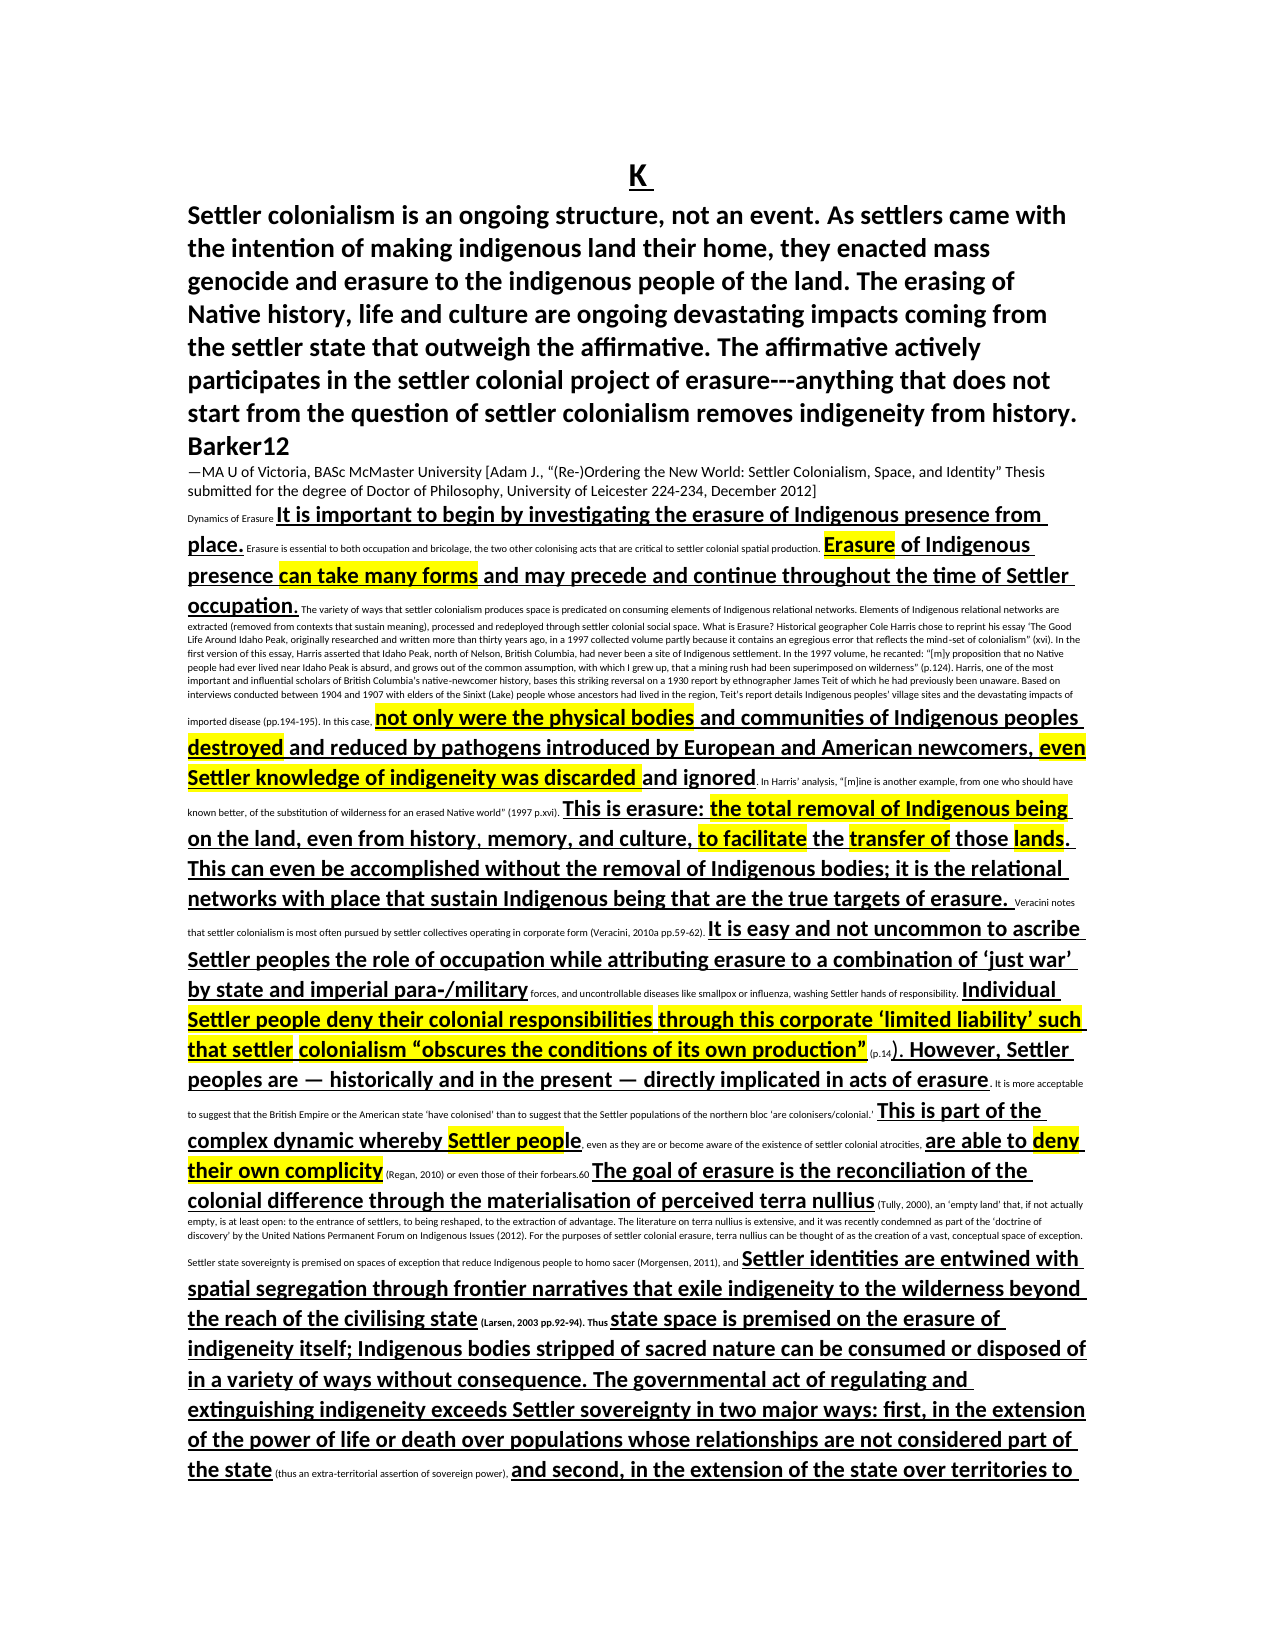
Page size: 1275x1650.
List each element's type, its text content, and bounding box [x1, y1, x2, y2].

subtitle Settler colonialism is an ongoing structure, not an event. As settlers came with the intention of making indigenous land their home, they enacted mass genocide and erasure to the indigenous people of the land. The erasing of Native history, life and culture are ongoing devastating impacts coming from the settler state that outweigh the affirmative. The affirmative actively participates in the settler colonial project of erasure---anything that does not start from the question of settler colonialism removes indigeneity from history. Barker12 [187, 198, 1087, 462]
subtitle K [187, 154, 1087, 195]
text —MA U of Victoria, BASc McMaster University [Adam J., “(Re-)Ordering the New World: Settler Colonialism, Space, and Identity” Thesis submitted for the degree of Doctor of Philosophy, University of Leicester 224-234, December 2012] [187, 462, 1087, 500]
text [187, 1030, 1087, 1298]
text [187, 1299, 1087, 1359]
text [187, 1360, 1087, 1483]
